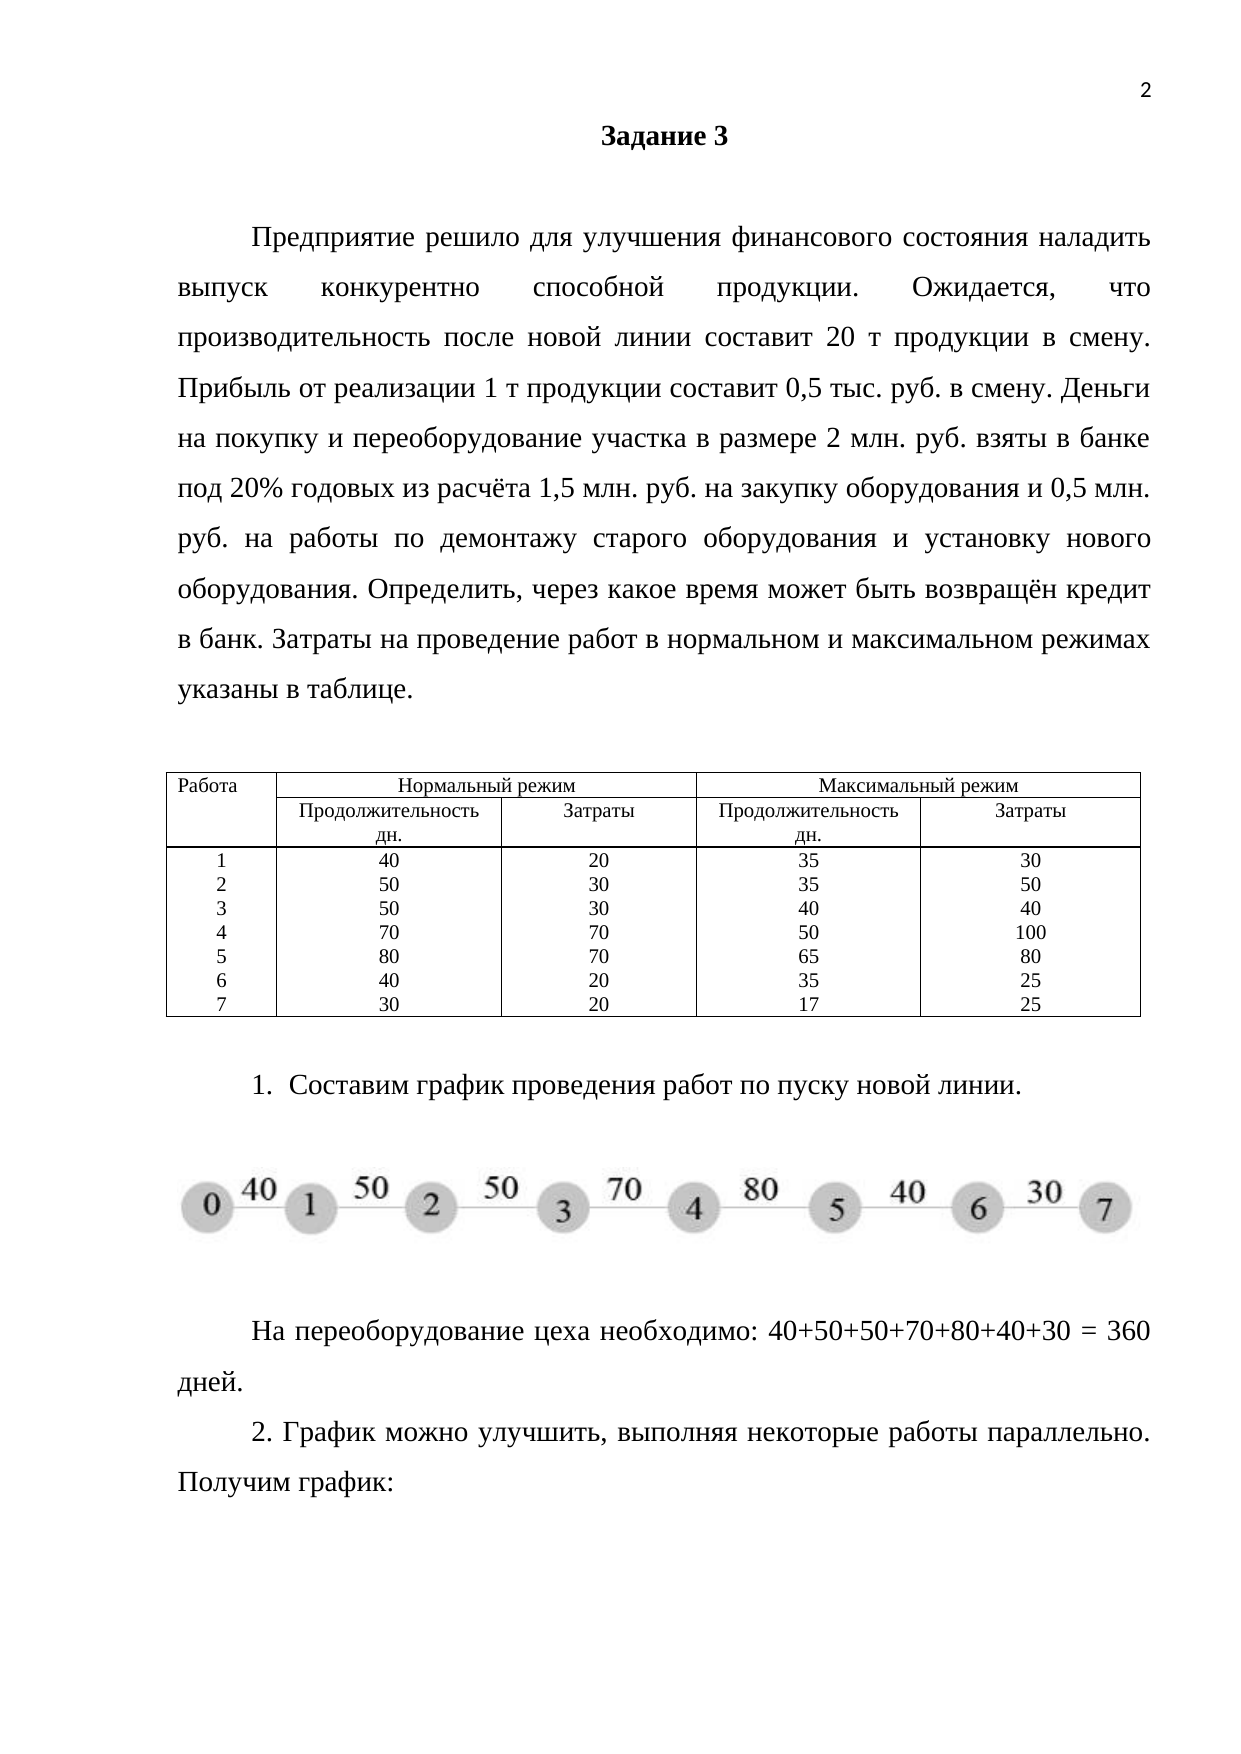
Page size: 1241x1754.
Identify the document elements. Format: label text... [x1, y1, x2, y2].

text 2. График можно улучшить, выполняя некоторые работы параллельно. Получим график: [177, 1414, 1152, 1498]
table_cell 40 50 50 70 80 40 30 [277, 848, 501, 1016]
table_cell Затраты [921, 798, 1140, 846]
table_cell 20 30 30 70 70 20 20 [502, 848, 696, 1016]
table_header Максимальный режим [697, 773, 1140, 797]
picture [177, 1167, 1153, 1250]
text Предприятие решило для улучшения финансового состояния наладить выпуск конкурентно способной продукции. Ожидается, что производительность после новой линии составит 20 т продукции в смену. Прибыль от реализации 1 т продукции составит 0,5 тыс. руб. в смену. Деньги на покупку и переоборудование участка в размере 2 млн. руб. взяты в банке под 20% годовых из расчёта 1,5 млн. руб. на закупку оборудования и 0,5 млн. руб. на работы по демонтажу старого оборудования и установку нового оборудования. Определить, через какое время может быть возвращён кредит в банк. Затраты на проведение работ в нормальном и максимальном режимах указаны в таблице. [177, 219, 1152, 705]
list Составим график проведения работ по пуску новой линии. [251, 1067, 1152, 1101]
table_header Работа [167, 773, 276, 846]
table_cell 35 35 40 50 65 35 17 [697, 848, 920, 1016]
text Задание 3 [177, 118, 1152, 152]
table_cell Затраты [502, 798, 696, 846]
text На переоборудование цеха необходимо: 40+50+50+70+80+40+30 = 360 дней. [177, 1313, 1152, 1397]
table_cell 30 50 40 100 80 25 25 [921, 848, 1140, 1016]
table_cell 1 2 3 4 5 6 7 [167, 848, 276, 1016]
table_cell Продолжительность дн. [697, 798, 920, 846]
table_cell Продолжительность дн. [277, 798, 501, 846]
table_header Нормальный режим [277, 773, 696, 797]
